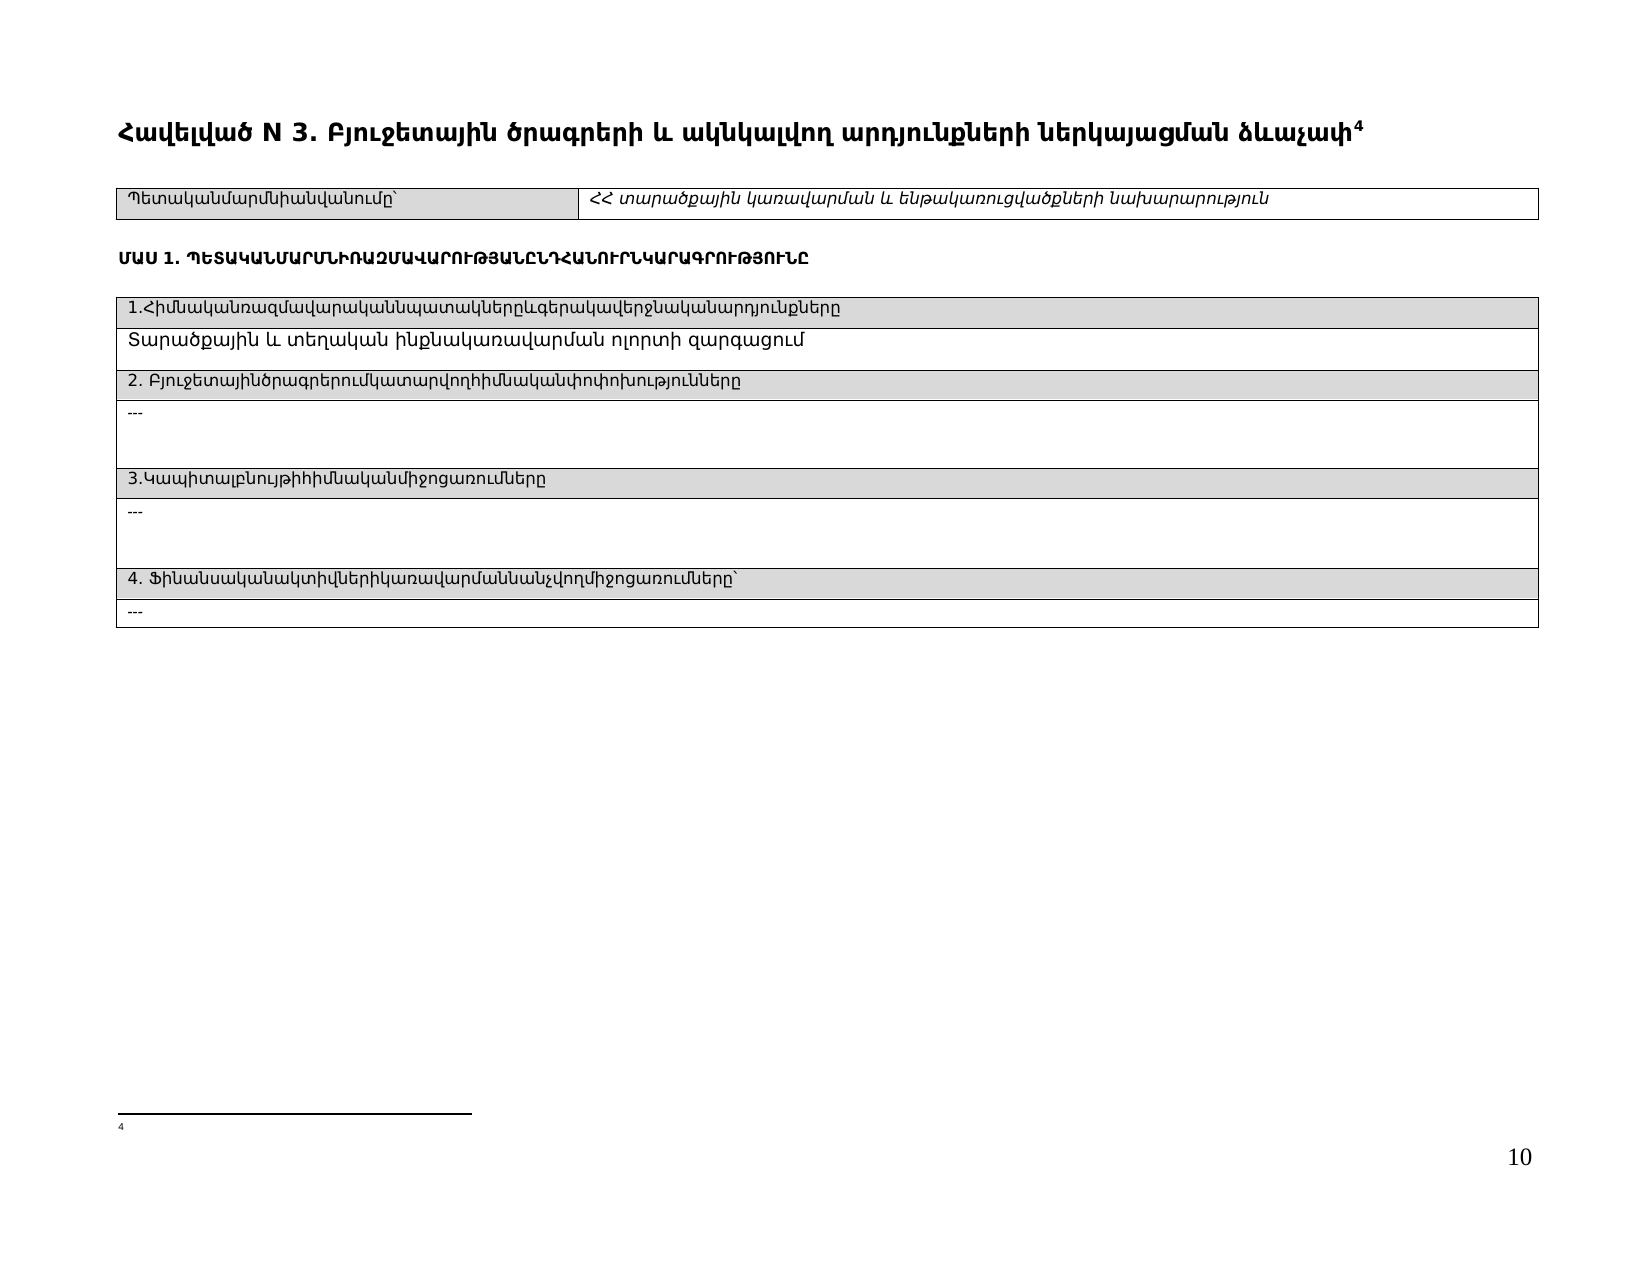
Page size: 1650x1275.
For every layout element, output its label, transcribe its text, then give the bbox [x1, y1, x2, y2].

table_header ՀՀ տարածքային կառավարման և ենթակառուցվածքների նախարարություն [579, 189, 1538, 219]
table_cell --- [117, 600, 1538, 627]
table_cell 3.Կապիտալբնույթիհիմնականմիջոցառումները [117, 469, 1538, 498]
table_cell --- [117, 499, 1538, 568]
table_cell --- [117, 401, 1538, 468]
table_cell 2. Բյուջետայինծրագրերումկատարվողհիմնականփոփոխությունները [117, 371, 1538, 399]
table_cell 4. Ֆինանսականակտիվներիկառավարմաննանչվողմիջոցառումները՝ [117, 569, 1538, 598]
text ՄԱՍ 1. ՊԵՏԱԿԱՆՄԱՐՄՆԻՌԱԶՄԱՎԱՐՈՒԹՅԱՆԸՆԴՀԱՆՈՒՐՆԿԱՐԱԳՐՈՒԹՅՈՒՆԸ [118, 248, 1532, 268]
text Հավելված N 3. Բյուջետային ծրագրերի և ակնկալվող արդյունքների ներկայացման ձևաչափ [118, 118, 1532, 147]
table_header 1.Հիմնականռազմավարականնպատակներըևգերակավերջնականարդյունքները [117, 298, 1538, 328]
table_cell Տարածքային և տեղական ինքնակառավարման ոլորտի զարգացում [117, 329, 1538, 370]
table_header Պետականմարմնիանվանումը՝ [117, 189, 578, 219]
